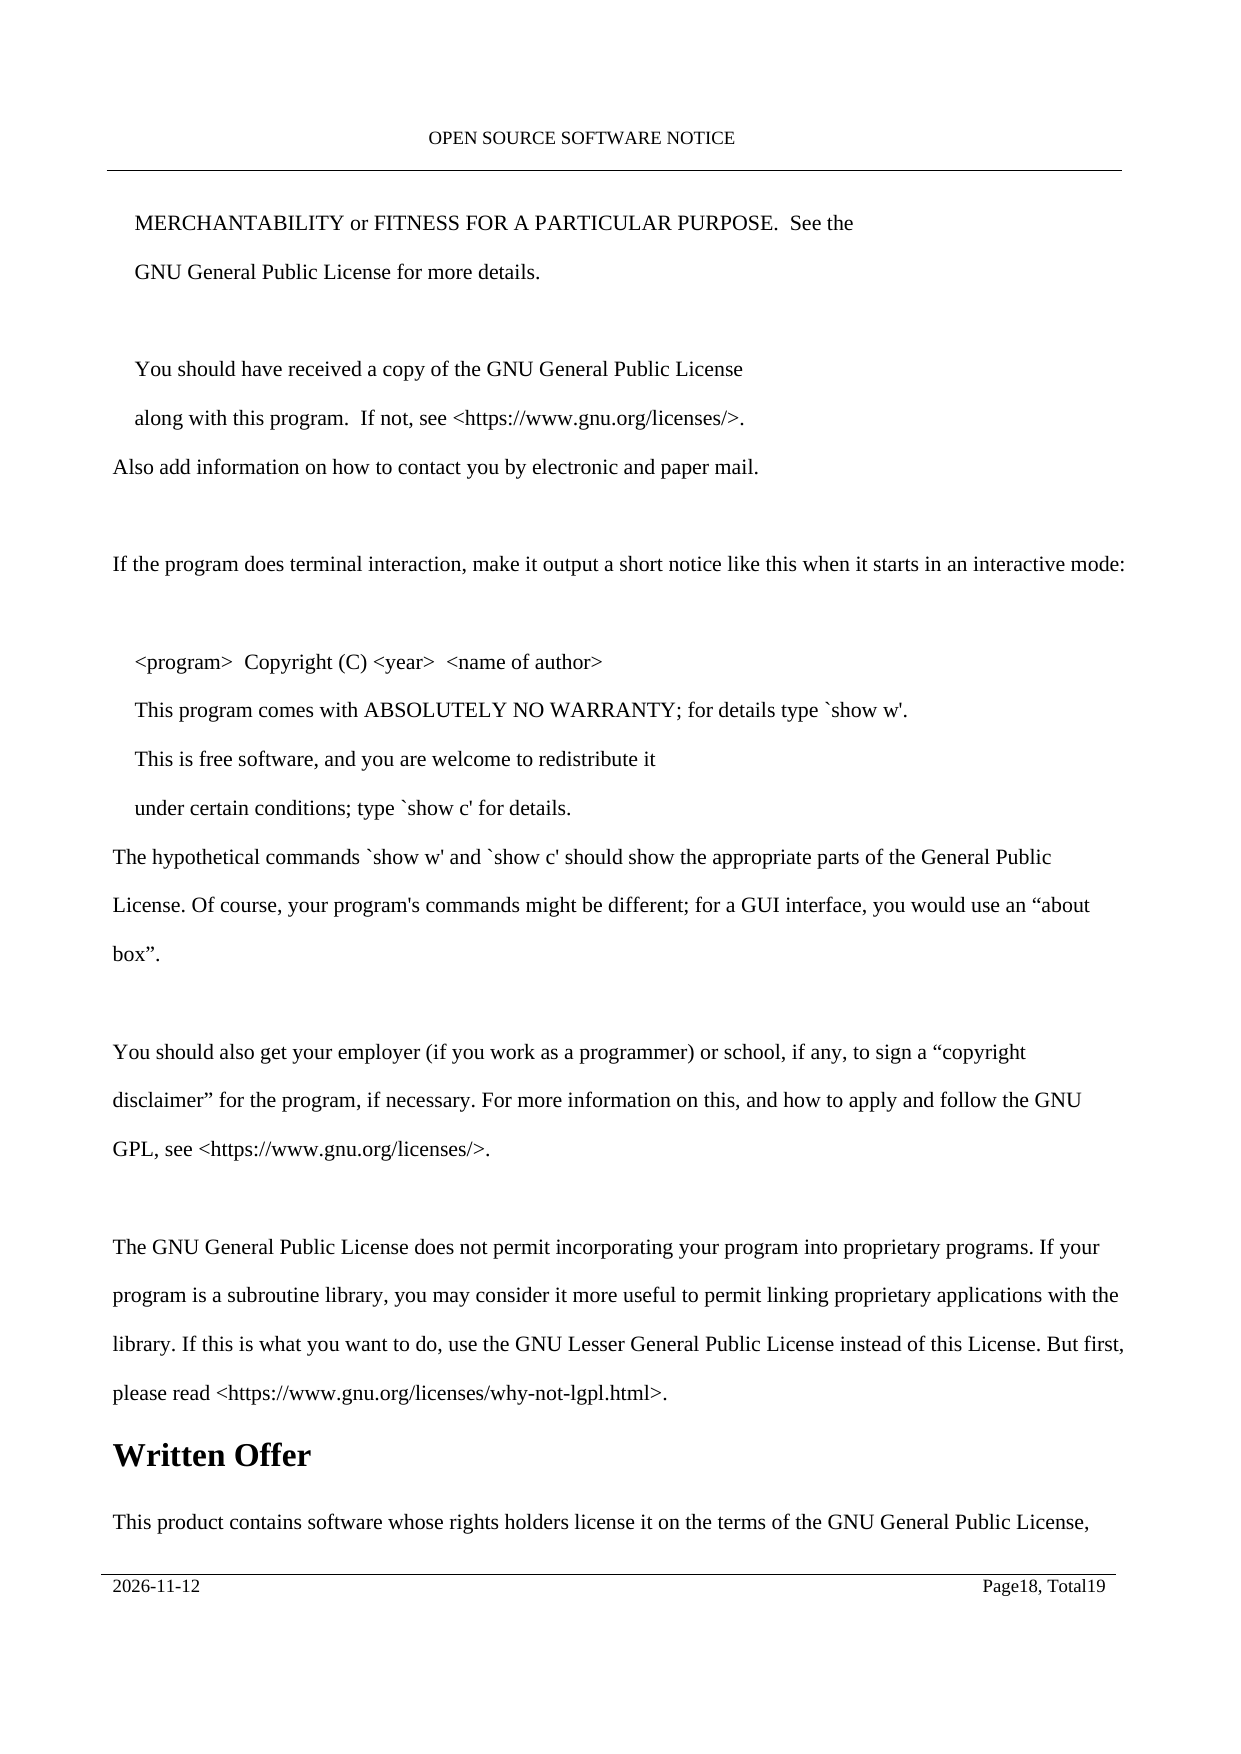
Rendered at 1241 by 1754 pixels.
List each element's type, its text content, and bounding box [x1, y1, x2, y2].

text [112, 206, 1128, 1409]
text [112, 1506, 1128, 1538]
text Written Offer [112, 1421, 1128, 1486]
